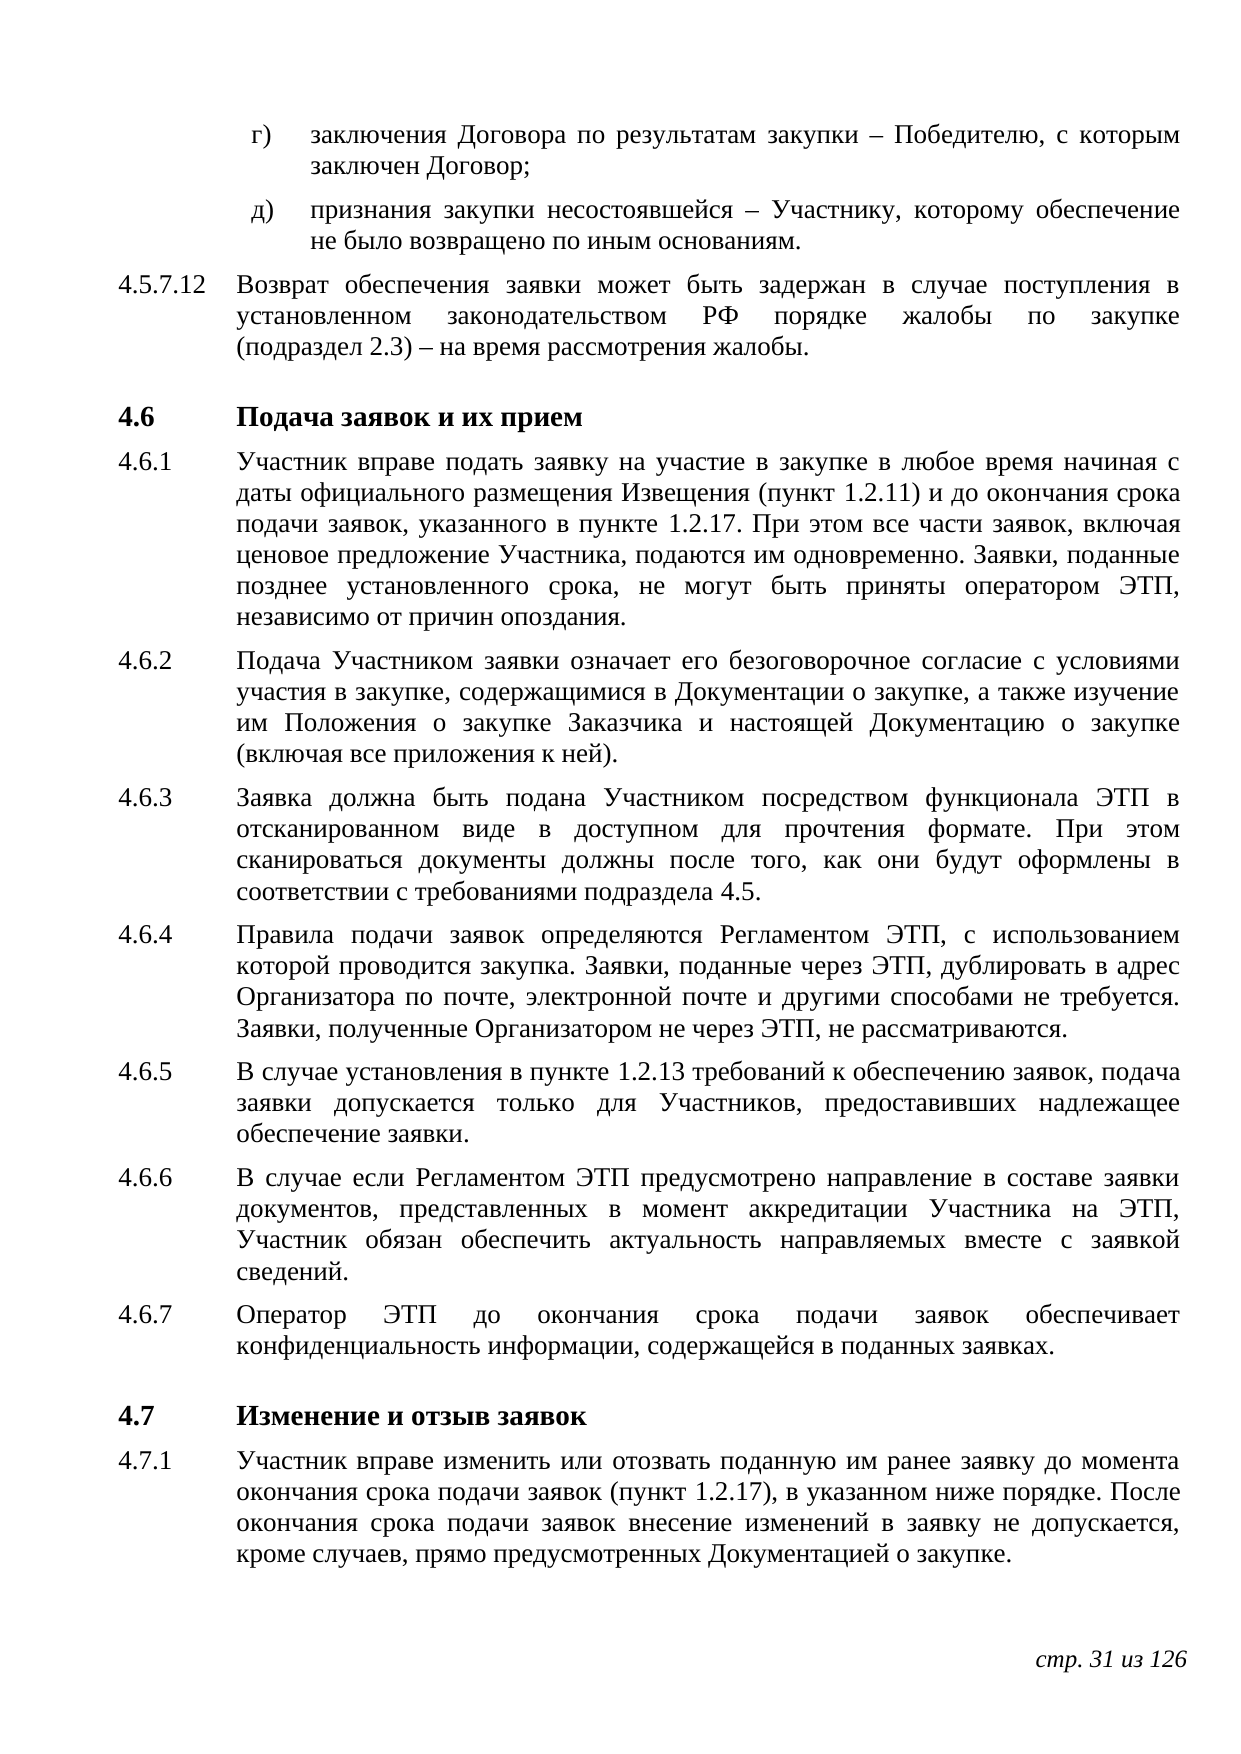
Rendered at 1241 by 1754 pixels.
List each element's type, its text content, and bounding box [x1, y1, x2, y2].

text Подача Участником заявки означает его безоговорочное согласие с условиями участия в закупке, содержащимися в Документации о закупке, а также изучение им Положения о закупке Заказчика и настоящей Документацию о закупке (включая все приложения к ней). [118, 644, 1181, 769]
text Оператор ЭТП до окончания срока подачи заявок обеспечивает конфиденциальность информации, содержащейся в поданных заявках. [118, 1298, 1181, 1361]
text Участник вправе подать заявку на участие в закупке в любое время начиная с даты официального размещения Извещения (пункт 1.2.11) и до окончания срока подачи заявок, указанного в пункте 1.2.17. При этом все части заявок, включая ценовое предложение Участника, подаются им одновременно. Заявки, поданные позднее установленного срока, не могут быть приняты оператором ЭТП, независимо от причин опоздания. [118, 445, 1181, 632]
text В случае если Регламентом ЭТП предусмотрено направление в составе заявки документов, представленных в момент аккредитации Участника на ЭТП, Участник обязан обеспечить актуальность направляемых вместе с заявкой сведений. [118, 1161, 1181, 1286]
text Возврат обеспечения заявки может быть задержан в случае поступления в установленном законодательством РФ порядке жалобы по закупке (подраздел 2.3) – на время рассмотрения жалобы. [118, 268, 1181, 361]
subtitle Изменение и отзыв заявок [118, 1398, 1181, 1432]
text признания закупки несостоявшейся – Участнику, которому обеспечение не было возвращено по иным основаниям. [251, 193, 1181, 255]
text заключения Договора по результатам закупки – Победителю, с которым заключен Договор; [251, 118, 1181, 180]
text Правила подачи заявок определяются Регламентом ЭТП, с использованием которой проводится закупка. Заявки, поданные через ЭТП, дублировать в адрес Организатора по почте, электронной почте и другими способами не требуется. Заявки, полученные Организатором не через ЭТП, не рассматриваются. [118, 918, 1181, 1043]
text В случае установления в пункте 1.2.13 требований к обеспечению заявок, подача заявки допускается только для Участников, предоставивших надлежащее обеспечение заявки. [118, 1055, 1181, 1149]
text Заявка должна быть подана Участником посредством функционала ЭТП в отсканированном виде в доступном для прочтения формате. При этом сканироваться документы должны после того, как они будут оформлены в соответствии с требованиями подраздела 4.5. [118, 781, 1181, 906]
subtitle Подача заявок и их прием [118, 399, 1181, 432]
text Участник вправе изменить или отозвать поданную им ранее заявку до момента окончания срока подачи заявок (пункт 1.2.17), в указанном ниже порядке. После окончания срока подачи заявок внесение изменений в заявку не допускается, кроме случаев, прямо предусмотренных Документацией о закупке. [118, 1444, 1181, 1569]
